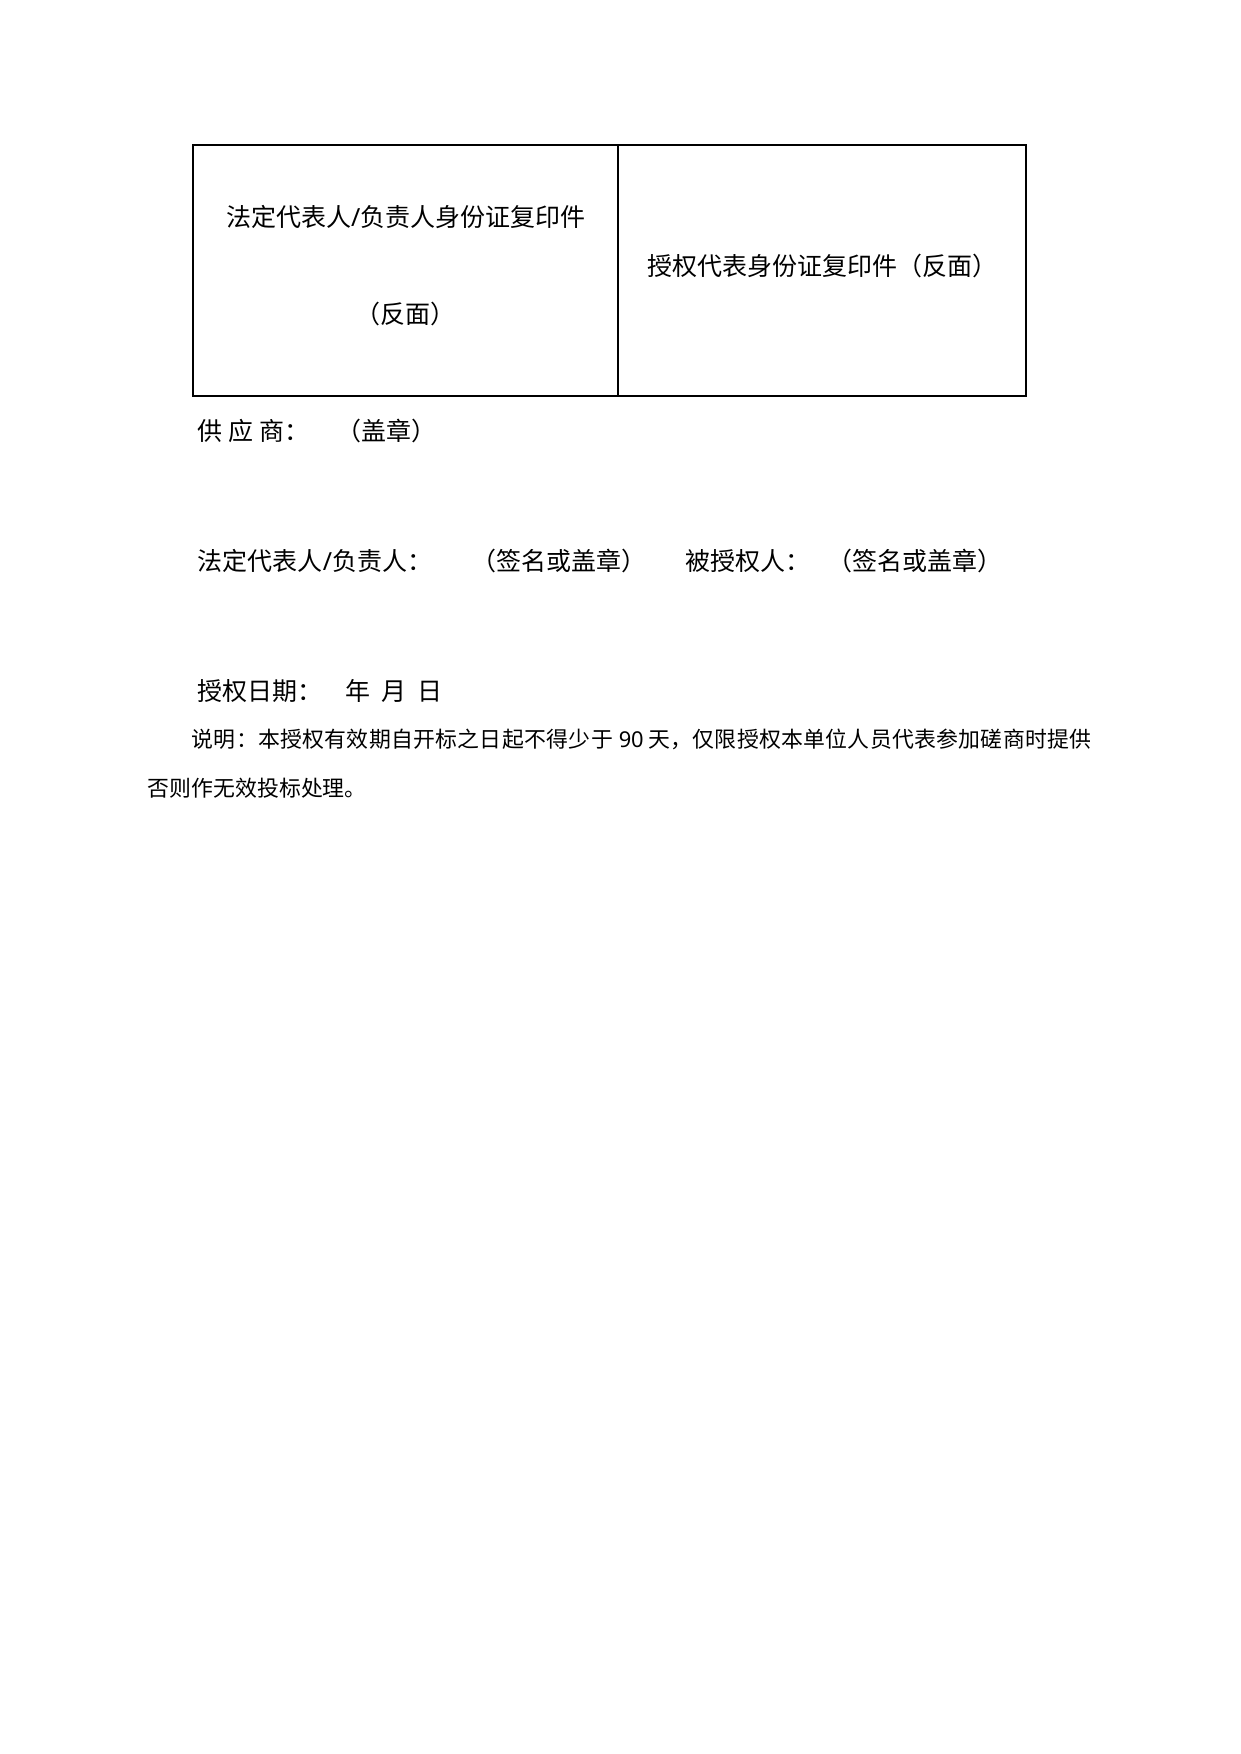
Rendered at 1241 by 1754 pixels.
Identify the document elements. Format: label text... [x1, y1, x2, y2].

text 法定代表人/负责人： （签名或盖章） 被授权人： （签名或盖章） [148, 527, 1093, 592]
text 供 应 商： （盖章） [148, 397, 1093, 462]
text 说明：本授权有效期自开标之日起不得少于90天，仅限授权本单位人员代表参加磋商时提供否则作无效投标处理。 [148, 722, 1093, 803]
text 授权日期： 年 月 日 [148, 657, 1093, 722]
table_cell 法定代表人/负责人身份证复印件（反面） [194, 146, 617, 395]
table_cell 授权代表身份证复印件（反面） [619, 146, 1025, 395]
